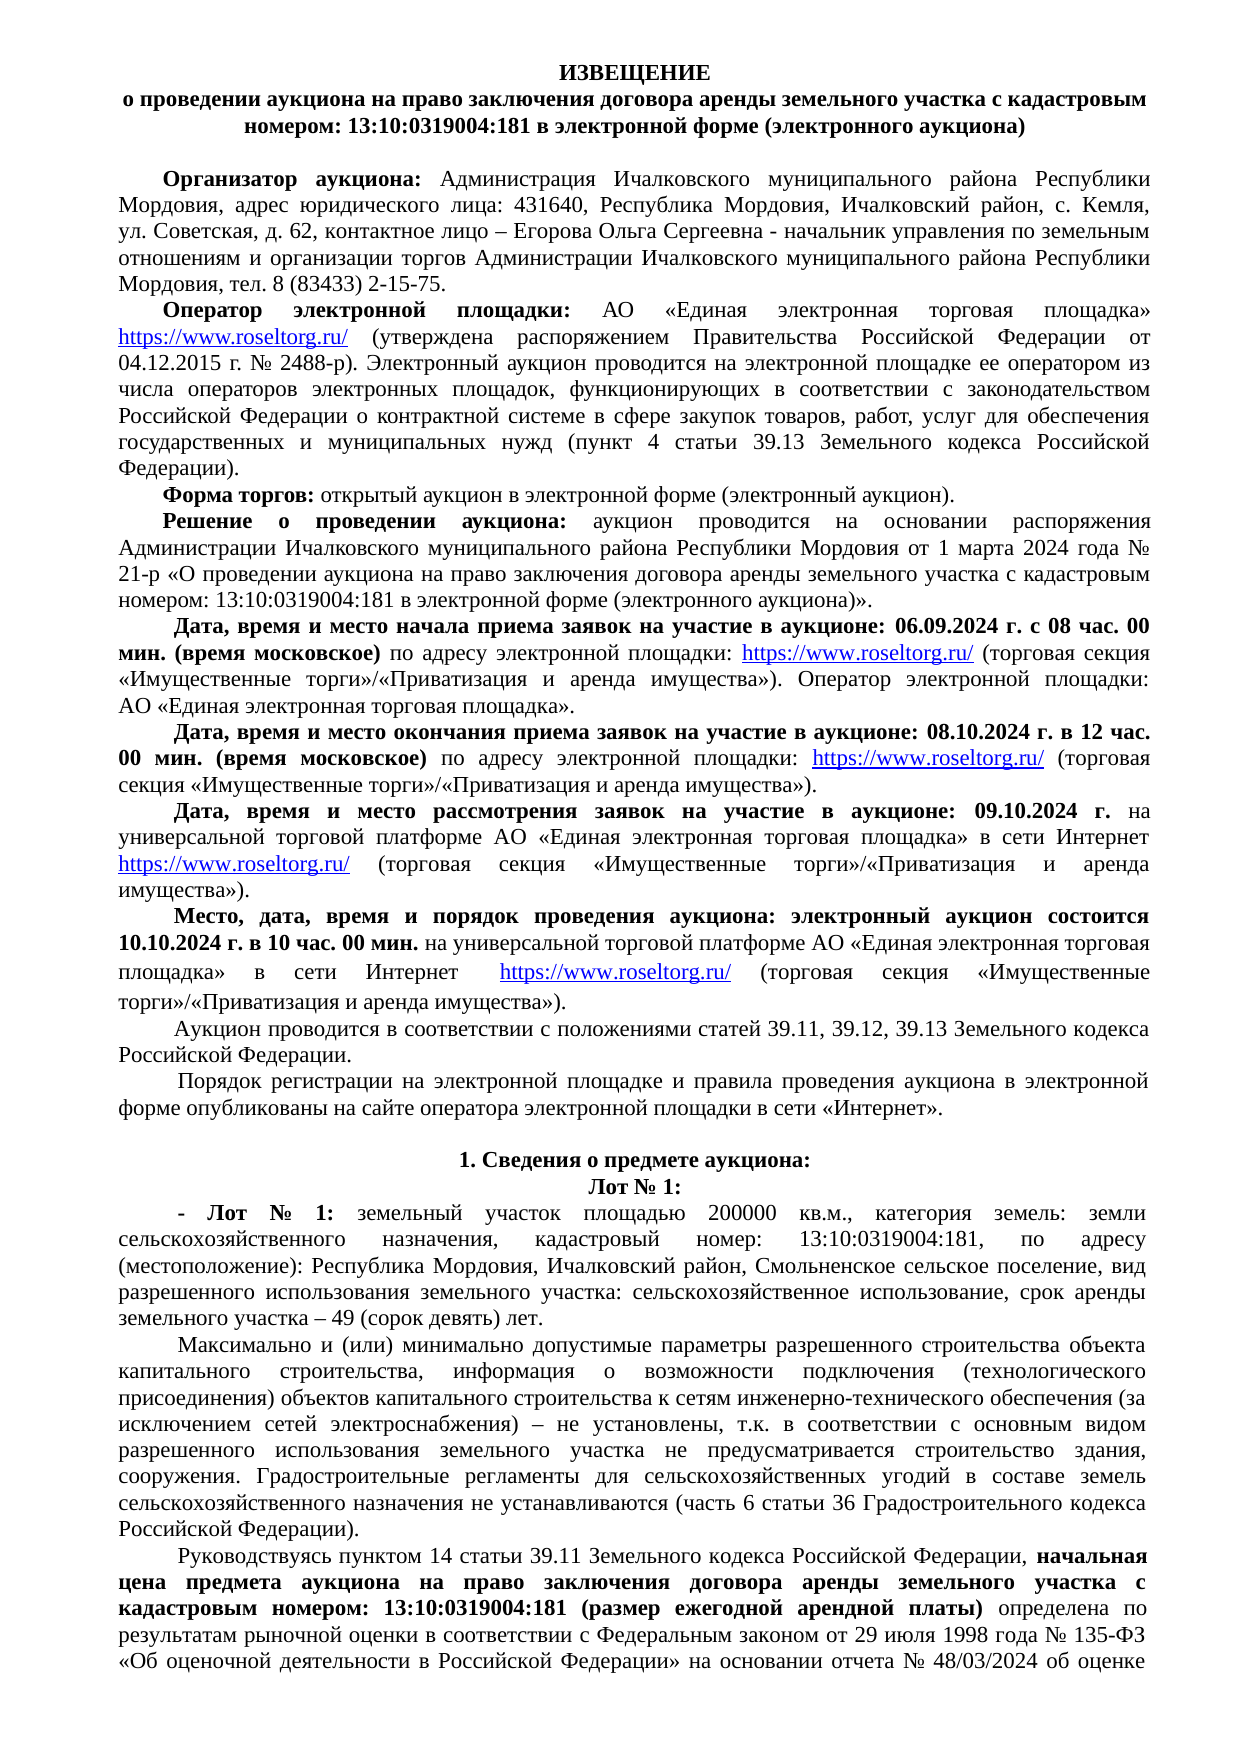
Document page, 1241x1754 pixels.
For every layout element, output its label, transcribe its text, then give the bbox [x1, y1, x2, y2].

text Дата, время и место начала приема заявок на участие в аукционе: 06.09.2024 г. с 08 час. 00 мин. (время московское) по адресу электронной площадки: https://www.roseltorg.ru/ (торговая секция «Имущественные торги»/«Приватизация и аренда имущества»). Оператор электронной площадки: АО «Единая электронная торговая площадка». [118, 613, 1151, 718]
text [118, 1542, 1148, 1673]
text Лот № 1: [118, 1173, 1152, 1199]
text Решение о проведении аукциона: аукцион проводится на основании распоряжения Администрации Ичалковского муниципального района Республики Мордовия от 1 марта 2024 года № 21-р «О проведении аукциона на право заключения договора аренды земельного участка с кадастровым номером: 13:10:0319004:181 в электронной форме (электронного аукциона)». [118, 507, 1152, 613]
text о проведении аукциона на право заключения договора аренды земельного участка с кадастровым номером: 13:10:0319004:181 в электронной форме (электронного аукциона) [118, 86, 1152, 138]
text 1. Сведения о предмете аукциона: [118, 1146, 1152, 1173]
text Форма торгов: открытый аукцион в электронной форме (электронный аукцион). [118, 481, 1152, 507]
text ИЗВЕЩЕНИЕ [118, 59, 1152, 86]
text Место, дата, время и порядок проведения аукциона: электронный аукцион состоится 10.10.2024 г. в 10 час. 00 мин. на универсальной торговой платформе АО «Единая электронная торговая площадка» в сети Интернет https://www.roseltorg.ru/ (торговая секция «Имущественные торги»/«Приватизация и аренда имущества»). [118, 902, 1151, 1014]
text - Лот № 1: земельный участок площадью 200000 кв.м., категория земель: земли сельскохозяйственного назначения, кадастровый номер: 13:10:0319004:181, по адресу (местоположение): Республика Мордовия, Ичалковский район, Смольненское сельское поселение, вид разрешенного использования земельного участка: сельскохозяйственное использование, срок аренды земельного участка – 49 (сорок девять) лет. [118, 1199, 1148, 1331]
text Аукцион проводится в соответствии с положениями статей 39.11, 39.12, 39.13 Земельного кодекса Российской Федерации. [118, 1014, 1151, 1067]
text Дата, время и место окончания приема заявок на участие в аукционе: 08.10.2024 г. в 12 час. 00 мин. (время московское) по адресу электронной площадки: https://www.roseltorg.ru/ (торговая секция «Имущественные торги»/«Приватизация и аренда имущества»). [118, 718, 1151, 797]
text Оператор электронной площадки: АО «Единая электронная торговая площадка» https://www.roseltorg.ru/ (утверждена распоряжением Правительства Российской Федерации от 04.12.2015 г. № 2488-р). Электронный аукцион проводится на электронной площадке ее оператором из числа операторов электронных площадок, функционирующих в соответствии с законодательством Российской Федерации о контрактной системе в сфере закупок товаров, работ, услуг для обеспечения государственных и муниципальных нужд (пункт 4 статьи 39.13 Земельного кодекса Российской Федерации). [118, 296, 1152, 481]
text Дата, время и место рассмотрения заявок на участие в аукционе: 09.10.2024 г. на универсальной торговой платформе АО «Единая электронная торговая площадка» в сети Интернет https://www.roseltorg.ru/ (торговая секция «Имущественные торги»/«Приватизация и аренда имущества»). [118, 797, 1151, 902]
text Порядок регистрации на электронной площадке и правила проведения аукциона в электронной форме опубликованы на сайте оператора электронной площадки в сети «Интернет». [118, 1067, 1151, 1120]
text Максимально и (или) минимально допустимые параметры разрешенного строительства объекта капитального строительства, информация о возможности подключения (технологического присоединения) объектов капитального строительства к сетям инженерно-технического обеспечения (за исключением сетей электроснабжения) – не установлены, т.к. в соответствии с основным видом разрешенного использования земельного участка не предусматривается строительство здания, сооружения. Градостроительные регламенты для сельскохозяйственных угодий в составе земель сельскохозяйственного назначения не устанавливаются (часть 6 статьи 36 Градостроительного кодекса Российской Федерации). [118, 1331, 1148, 1542]
text Организатор аукциона: Администрация Ичалковского муниципального района Республики Мордовия, адрес юридического лица: 431640, Республика Мордовия, Ичалковский район, с. Кемля, ул. Советская, д. 62, контактное лицо – Егорова Ольга Сергеевна - начальник управления по земельным отношениям и организации торгов Администрации Ичалковского муниципального района Республики Мордовия, тел. 8 (83433) 2-15-75. [118, 164, 1152, 296]
